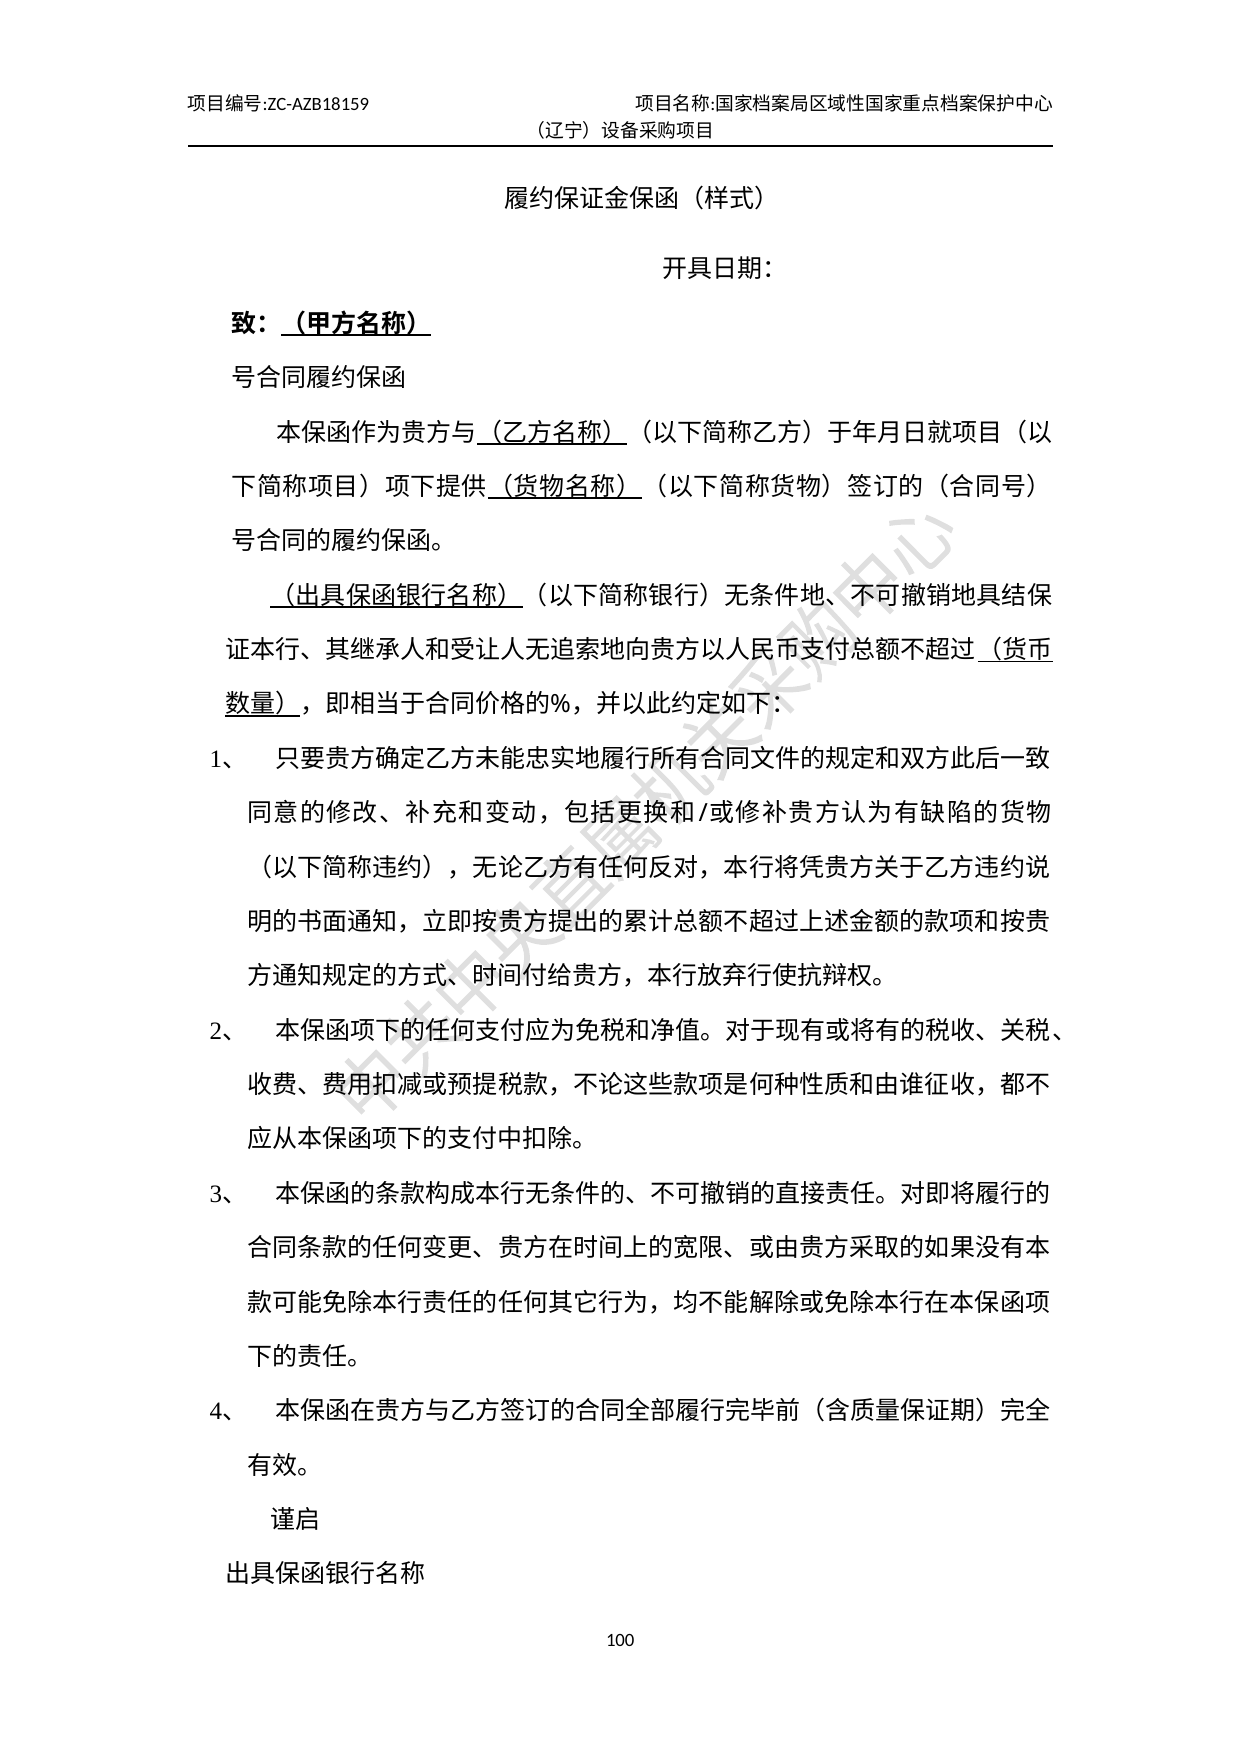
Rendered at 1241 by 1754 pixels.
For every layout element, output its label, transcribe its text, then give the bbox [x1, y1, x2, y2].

list 本保函项下的任何支付应为免税和净值。对于现有或将有的税收、关税、收费、费用扣减或预提税款，不论这些款项是何种性质和由谁征收，都不应从本保函项下的支付中扣除。 [209, 1010, 1053, 1155]
text 致：（甲方名称） [231, 303, 1053, 339]
text 本保函作为贵方与（乙方名称）（以下简称乙方）于年月日就项目（以下简称项目）项下提供（货物名称）（以下简称货物）签订的（合同号）号合同的履约保函。 [231, 412, 1053, 557]
text （出具保函银行名称）（以下简称银行）无条件地、不可撤销地具结保证本行、其继承人和受让人无追索地向贵方以人民币支付总额不超过（货币数量），即相当于合同价格的%，并以此约定如下： [225, 575, 1053, 720]
text 开具日期： [187, 249, 1053, 285]
text 号合同履约保函 [231, 358, 1053, 394]
list 本保函的条款构成本行无条件的、不可撤销的直接责任。对即将履行的合同条款的任何变更、贵方在时间上的宽限、或由贵方采取的如果没有本款可能免除本行责任的任何其它行为，均不能解除或免除本行在本保函项下的责任。 [209, 1173, 1053, 1373]
list 只要贵方确定乙方未能忠实地履行所有合同文件的规定和双方此后一致同意的修改、补充和变动，包括更换和/或修补贵方认为有缺陷的货物（以下简称违约），无论乙方有任何反对，本行将凭贵方关于乙方违约说明的书面通知，立即按贵方提出的累计总额不超过上述金额的款项和按贵方通知规定的方式、时间付给贵方，本行放弃行使抗辩权。 [209, 738, 1053, 992]
text 谨启 [225, 1499, 1053, 1536]
text 履约保证金保函（样式） [231, 178, 1053, 214]
text 出具保函银行名称 [225, 1554, 1053, 1590]
list 本保函在贵方与乙方签订的合同全部履行完毕前（含质量保证期）完全有效。 [209, 1391, 1053, 1481]
